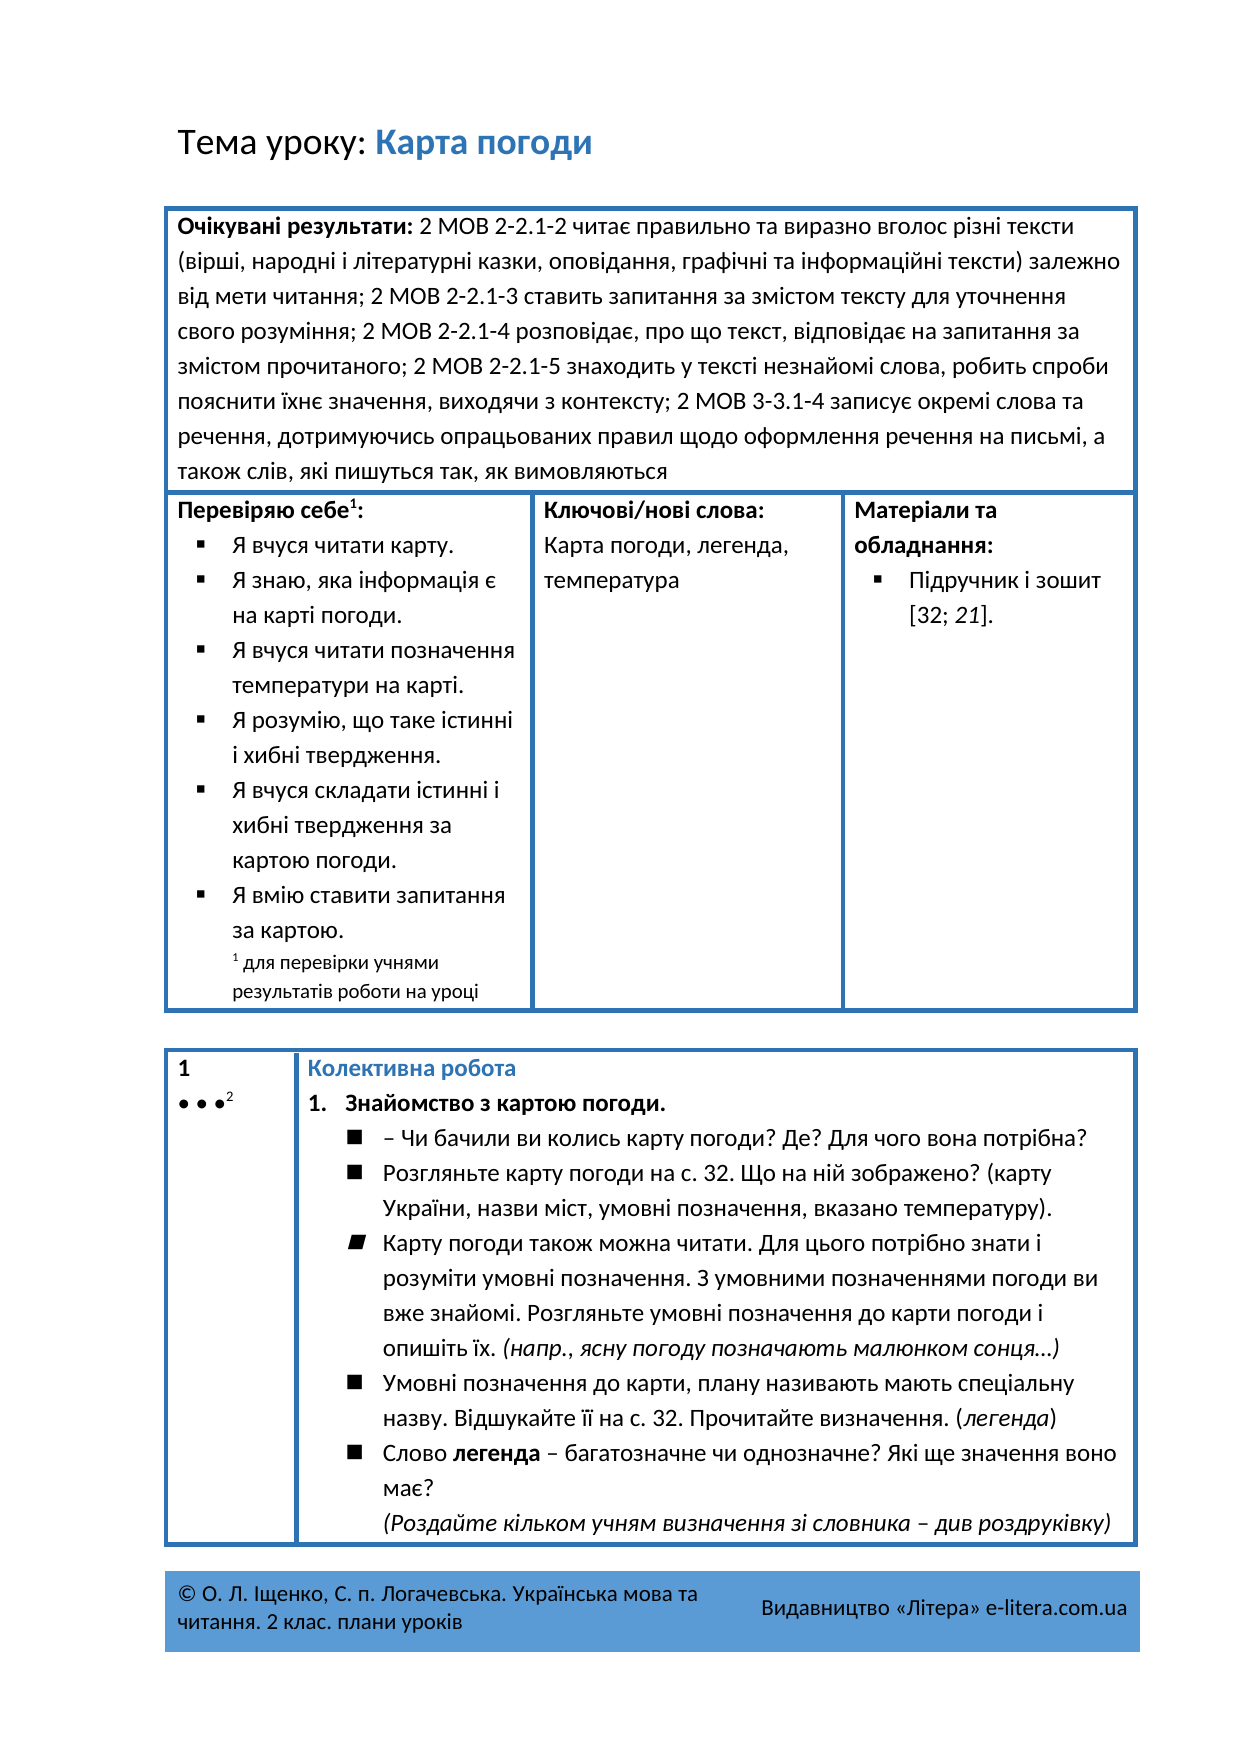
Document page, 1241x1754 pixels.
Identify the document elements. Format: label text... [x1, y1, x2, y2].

table_cell Ключові/нові слова: Карта погоди, легенда, температура [535, 495, 841, 1008]
table_header 1 • • •2 [168, 1052, 296, 1542]
text Тема уроку: Карта погоди [177, 118, 1152, 164]
table_cell Матеріали та обладнання: Підручник і зошит [32; 21]. [845, 495, 1133, 1008]
table_header Очікувані результати: 2 МОВ 2-2.1-2 читає правильно та виразно вголос різні тексти (вірші, народні і літературні казки, оповідання, графічні та інформаційні тексти) залежно від мети читання; 2 МОВ 2-2.1-3 ставить запитання за змістом тексту для уточнення свого розуміння; 2 МОВ 2-2.1-4 розповідає, про що текст, відповідає на запитання за змістом прочитаного; 2 МОВ 2-2.1-5 знаходить у тексті незнайомі слова, робить спроби пояснити їхнє значення, виходячи з контексту; 2 МОВ 3-3.1-4 записує окремі слова та речення, дотримуючись опрацьованих правил щодо оформлення речення на письмі, а також слів, які пишуться так, як вимовляються [168, 211, 1133, 490]
table_cell Перевіряю себе1: Я вчуся читати карту. Я знаю, яка інформація є на карті погоди. Я вчуся читати позначення температури на карті. Я розумію, що таке істинні і хибні твердження. Я вчуся складати істинні і хибні твердження за картою погоди. Я вмію ставити запитання за картою. 1 для перевірки учнями результатів роботи на уроці [168, 495, 530, 1008]
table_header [299, 1052, 1133, 1542]
